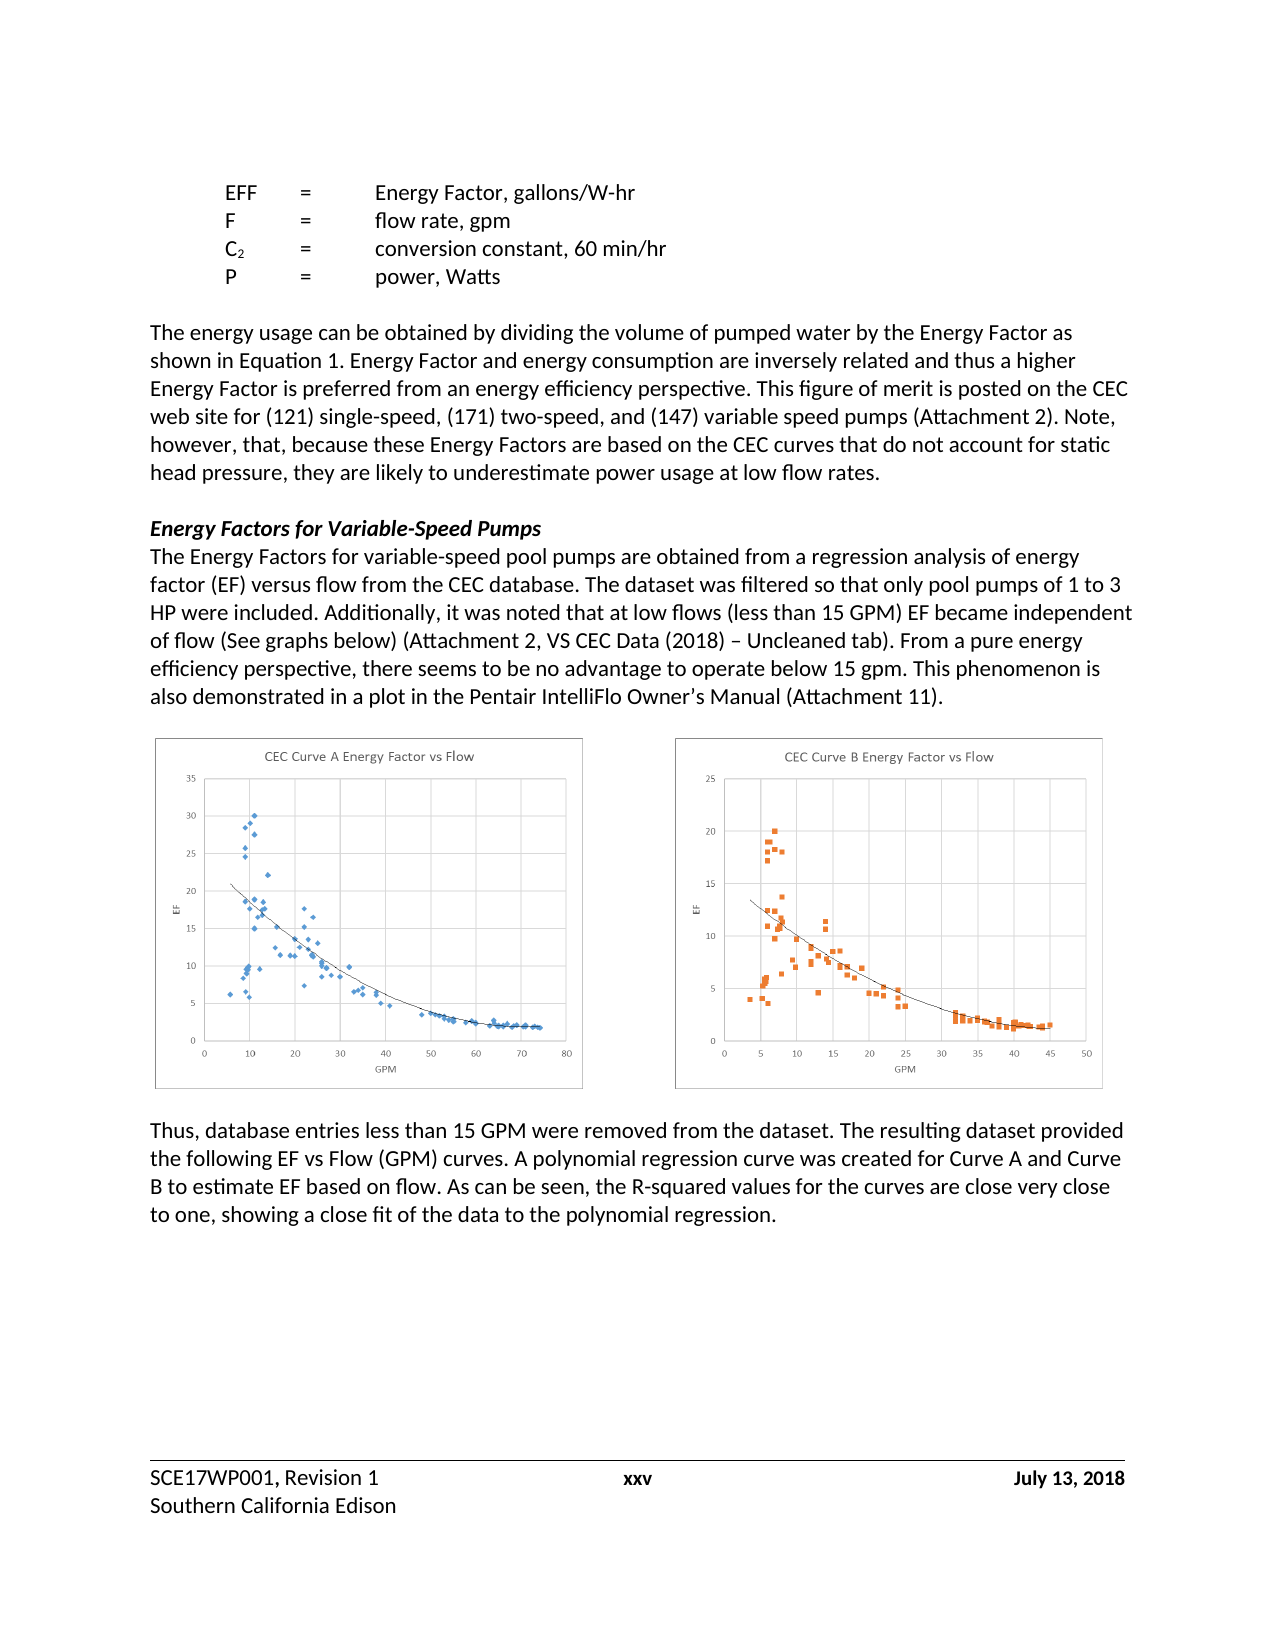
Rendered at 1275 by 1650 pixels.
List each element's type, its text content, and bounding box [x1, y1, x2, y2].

text F = flow rate, gpm [150, 206, 1125, 234]
text C2 = conversion constant, 60 min/hr [150, 234, 1125, 262]
text P = power, Watts [150, 262, 1125, 290]
text EFF = Energy Factor, gallons/W-hr [150, 178, 1125, 206]
text The energy usage can be obtained by dividing the volume of pumped water by the Energy Factor as shown in Equation 1. Energy Factor and energy consumption are inversely related and thus a higher Energy Factor is preferred from an energy efficiency perspective. This figure of merit is posted on the web site for (121) single-speed, (171) two-speed, and (147) variable speed pumps (Attachment 2). Note, however, that, because these Energy Factors are based on the curves that do not account for static head pressure, they are likely to underestimate power usage at low flow rates. [150, 318, 1134, 486]
text Thus, database entries less than 15 GPM were removed from the dataset. The resulting dataset provided the following EF vs Flow (GPM) curves. A polynomial regression curve was created for Curve A and Curve B to estimate EF based on flow. As can be seen, the R-squared values for the curves are close very close to one, showing a close fit of the data to the polynomial regression. [150, 1116, 1134, 1228]
picture [675, 738, 1103, 1089]
picture [155, 738, 583, 1089]
text The Energy Factors for variable-speed pool pumps are obtained from a regression analysis of energy factor (EF) versus flow from the CEC database. The dataset was filtered so that only pool pumps of 1 to 3 HP were included. Additionally, it was noted that at low flows (less than 15 GPM) EF became independent of flow (See graphs below) (Attachment 2, VS CEC Data (2018) – Uncleaned tab). From a pure energy efficiency perspective, there seems to be no advantage to operate below 15 gpm. This phenomenon is also demonstrated in a plot in the Pentair IntelliFlo Owner’s Manual (Attachment 11). [150, 542, 1134, 710]
text Energy Factors for Variable-Speed Pumps [150, 514, 1125, 542]
